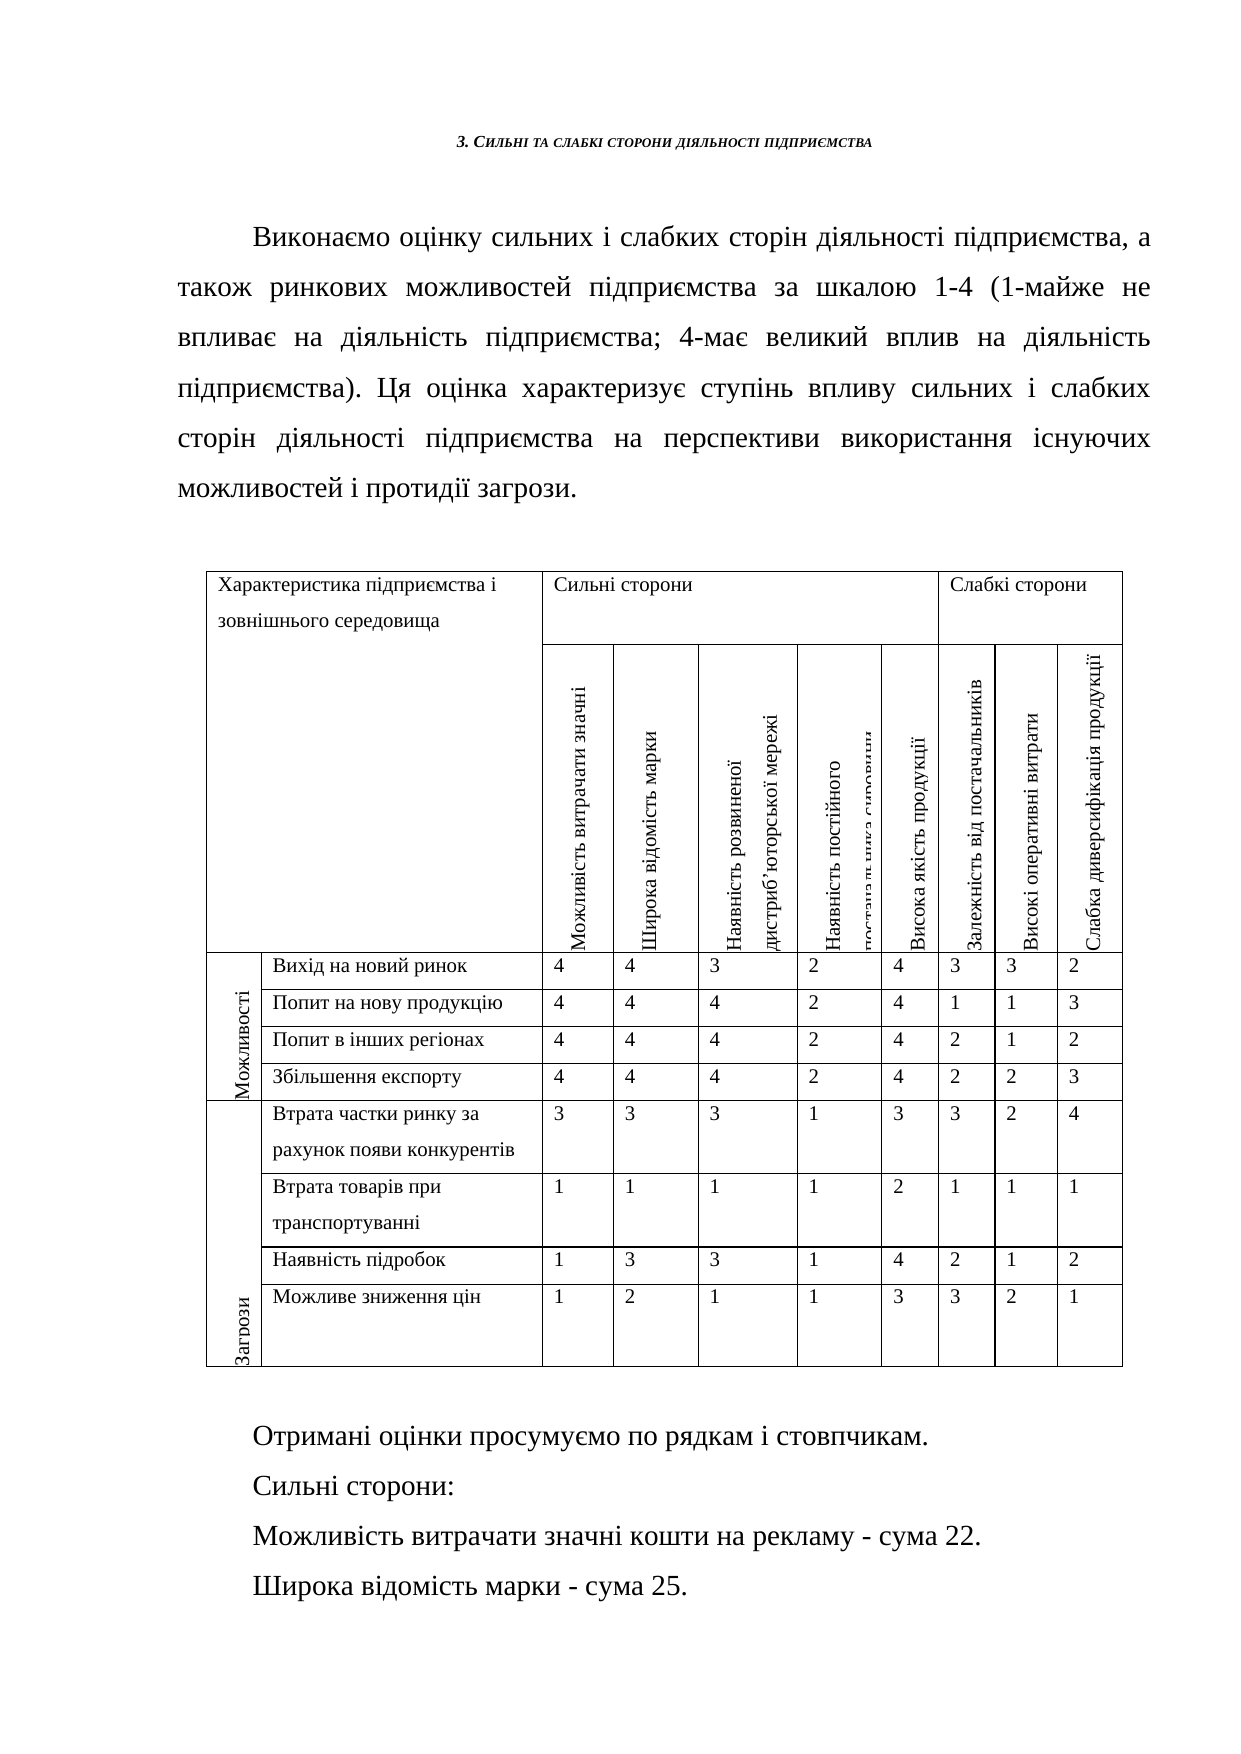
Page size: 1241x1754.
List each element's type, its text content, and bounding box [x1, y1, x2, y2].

text Можливість витрачати значні кошти на рекламу - сума 22. [177, 1518, 1152, 1552]
table_cell 3 [882, 1101, 938, 1173]
table_header Сильні сторони [543, 572, 938, 644]
table_cell 2 [1058, 1248, 1122, 1283]
table_cell Втрата частки ринку за рахунок появи конкурентів [262, 1101, 542, 1173]
table_cell 1 [939, 1174, 994, 1246]
text Отримані оцінки просумуємо по рядкам і стовпчикам. [177, 1418, 1152, 1451]
table_cell 4 [699, 1027, 797, 1063]
table_cell 3 [1058, 1064, 1122, 1100]
table_cell 4 [882, 1027, 938, 1063]
table_cell 2 [798, 1064, 881, 1100]
table_cell 1 [798, 1101, 881, 1173]
table_cell 1 [939, 990, 994, 1026]
table_cell 3 [996, 953, 1057, 989]
table_cell 3 [614, 1248, 698, 1283]
table_cell 3 [699, 1101, 797, 1173]
table_cell 1 [996, 1027, 1057, 1063]
table_cell 1 [1058, 1174, 1122, 1246]
table_cell 4 [1058, 1101, 1122, 1173]
table_cell 2 [882, 1174, 938, 1246]
table_cell 4 [614, 953, 698, 989]
table_cell 2 [939, 1064, 994, 1100]
text Сильні сторони: [177, 1468, 1152, 1501]
table_cell Попит на нову продукцію [262, 990, 542, 1026]
table_cell 1 [996, 990, 1057, 1026]
table_cell Високі оперативні витрати [996, 645, 1057, 952]
table_cell 2 [939, 1248, 994, 1283]
text Широка відомість марки - сума 25. [177, 1568, 1152, 1602]
table_cell 3 [699, 1248, 797, 1283]
table_cell 1 [798, 1248, 881, 1283]
table_header Слабкі сторони [939, 572, 1122, 644]
table_cell Загрози [207, 1101, 261, 1366]
table_cell 4 [543, 953, 613, 989]
table_cell 4 [882, 990, 938, 1026]
table_cell Втрата товарів при транспортуванні [262, 1174, 542, 1246]
table_cell 3 [939, 953, 994, 989]
table_cell 4 [543, 990, 613, 1026]
text Виконаємо оцінку сильних і слабких сторін діяльності підприємства, а також ринкових можливостей підприємства за шкалою 1-4 (1-майже не впливає на діяльність підприємства; 4-має великий вплив на діяльність підприємства). Ця оцінка характеризує ступінь впливу сильних і слабких сторін діяльності підприємства на перспективи використання існуючих можливостей і протидії загрози. [177, 219, 1152, 504]
table_cell Наявність підробок [262, 1248, 542, 1283]
table_cell 2 [939, 1027, 994, 1063]
table_cell 1 [543, 1285, 613, 1366]
table_cell 1 [798, 1285, 881, 1366]
table_cell 1 [614, 1174, 698, 1246]
table_cell 2 [996, 1101, 1057, 1173]
table_cell Наявність розвиненої дистриб’юторської мережі [699, 645, 797, 952]
subtitle 3. Сильні та слабкі сторони діяльності підприємства [177, 118, 1152, 152]
table_cell 4 [614, 1064, 698, 1100]
table_cell 1 [798, 1174, 881, 1246]
table_cell Можливість витрачати значні кошти на рекламу [543, 645, 613, 952]
table_cell 3 [543, 1101, 613, 1173]
table_cell Можливе зниження цін [262, 1285, 542, 1366]
table_cell 2 [798, 953, 881, 989]
table_cell 1 [543, 1174, 613, 1246]
table_cell 1 [996, 1248, 1057, 1283]
table_cell 3 [614, 1101, 698, 1173]
table_cell Збільшення експорту [262, 1064, 542, 1100]
table_cell 2 [996, 1285, 1057, 1366]
table_cell Наявність постійного постачальника сировини [798, 645, 881, 952]
table_cell 2 [996, 1064, 1057, 1100]
table_cell 4 [543, 1064, 613, 1100]
table_cell Попит в інших регіонах [262, 1027, 542, 1063]
table_cell 2 [1058, 953, 1122, 989]
table_cell 3 [699, 953, 797, 989]
table_cell 4 [882, 953, 938, 989]
table_cell 4 [614, 990, 698, 1026]
table_cell 2 [1058, 1027, 1122, 1063]
table_cell 4 [543, 1027, 613, 1063]
table_cell 4 [699, 990, 797, 1026]
table_cell 3 [939, 1285, 994, 1366]
table_header Характеристика підприємства і зовнішнього середовища [207, 572, 542, 952]
table_cell 3 [939, 1101, 994, 1173]
table_cell 4 [882, 1248, 938, 1283]
table_cell Можливості [207, 953, 261, 1100]
table_cell Залежність від постачальників [939, 645, 994, 952]
table_cell 1 [996, 1174, 1057, 1246]
table_cell 1 [699, 1174, 797, 1246]
table_cell 4 [614, 1027, 698, 1063]
table_cell 3 [1058, 990, 1122, 1026]
table_cell 2 [614, 1285, 698, 1366]
table_cell Широка відомість марки [614, 645, 698, 952]
table_cell 3 [882, 1285, 938, 1366]
table_cell 1 [699, 1285, 797, 1366]
table_cell 1 [1058, 1285, 1122, 1366]
table_cell Слабка диверсифікація продукції [1058, 645, 1122, 952]
table_cell 2 [798, 1027, 881, 1063]
table_cell Вихід на новий ринок [262, 953, 542, 989]
table_cell Висока якість продукції [882, 645, 938, 952]
table_cell 4 [882, 1064, 938, 1100]
table_cell 1 [543, 1248, 613, 1283]
table_cell 4 [699, 1064, 797, 1100]
table_cell 2 [798, 990, 881, 1026]
